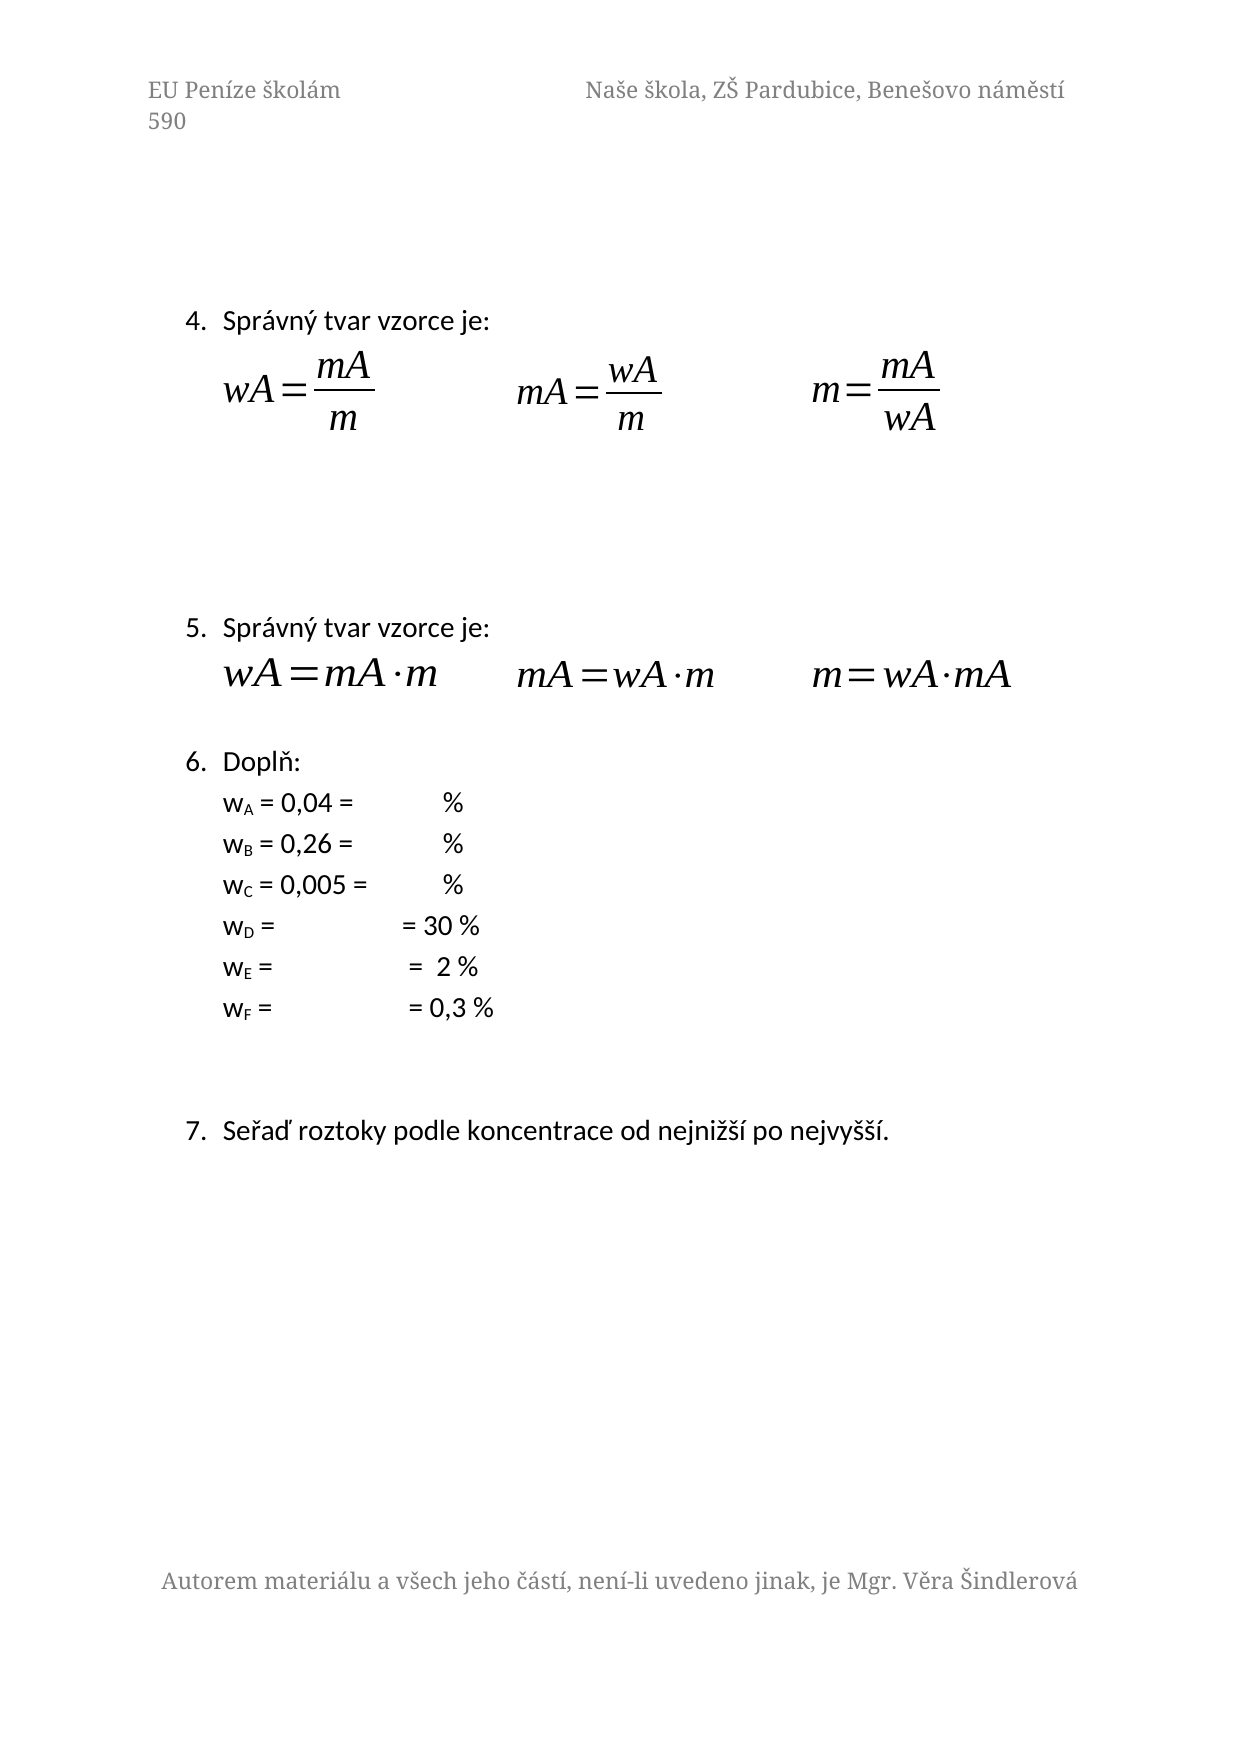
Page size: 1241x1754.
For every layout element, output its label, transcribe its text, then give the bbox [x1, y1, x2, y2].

list Správný tvar vzorce je: [185, 302, 1093, 338]
list Doplň: [185, 743, 1093, 779]
list wA = 0,04 = % [223, 784, 1093, 820]
list wF = = 0,3 % [223, 989, 1093, 1024]
list Správný tvar vzorce je: [185, 609, 1093, 645]
list Seřaď roztoky podle koncentrace od nejnižší po nejvyšší. [185, 1112, 1093, 1147]
list wE = = 2 % [223, 948, 1093, 983]
list wD = = 30 % [223, 907, 1093, 942]
list wC = 0,005 = % [223, 866, 1093, 902]
list wB = 0,26 = % [223, 825, 1093, 861]
